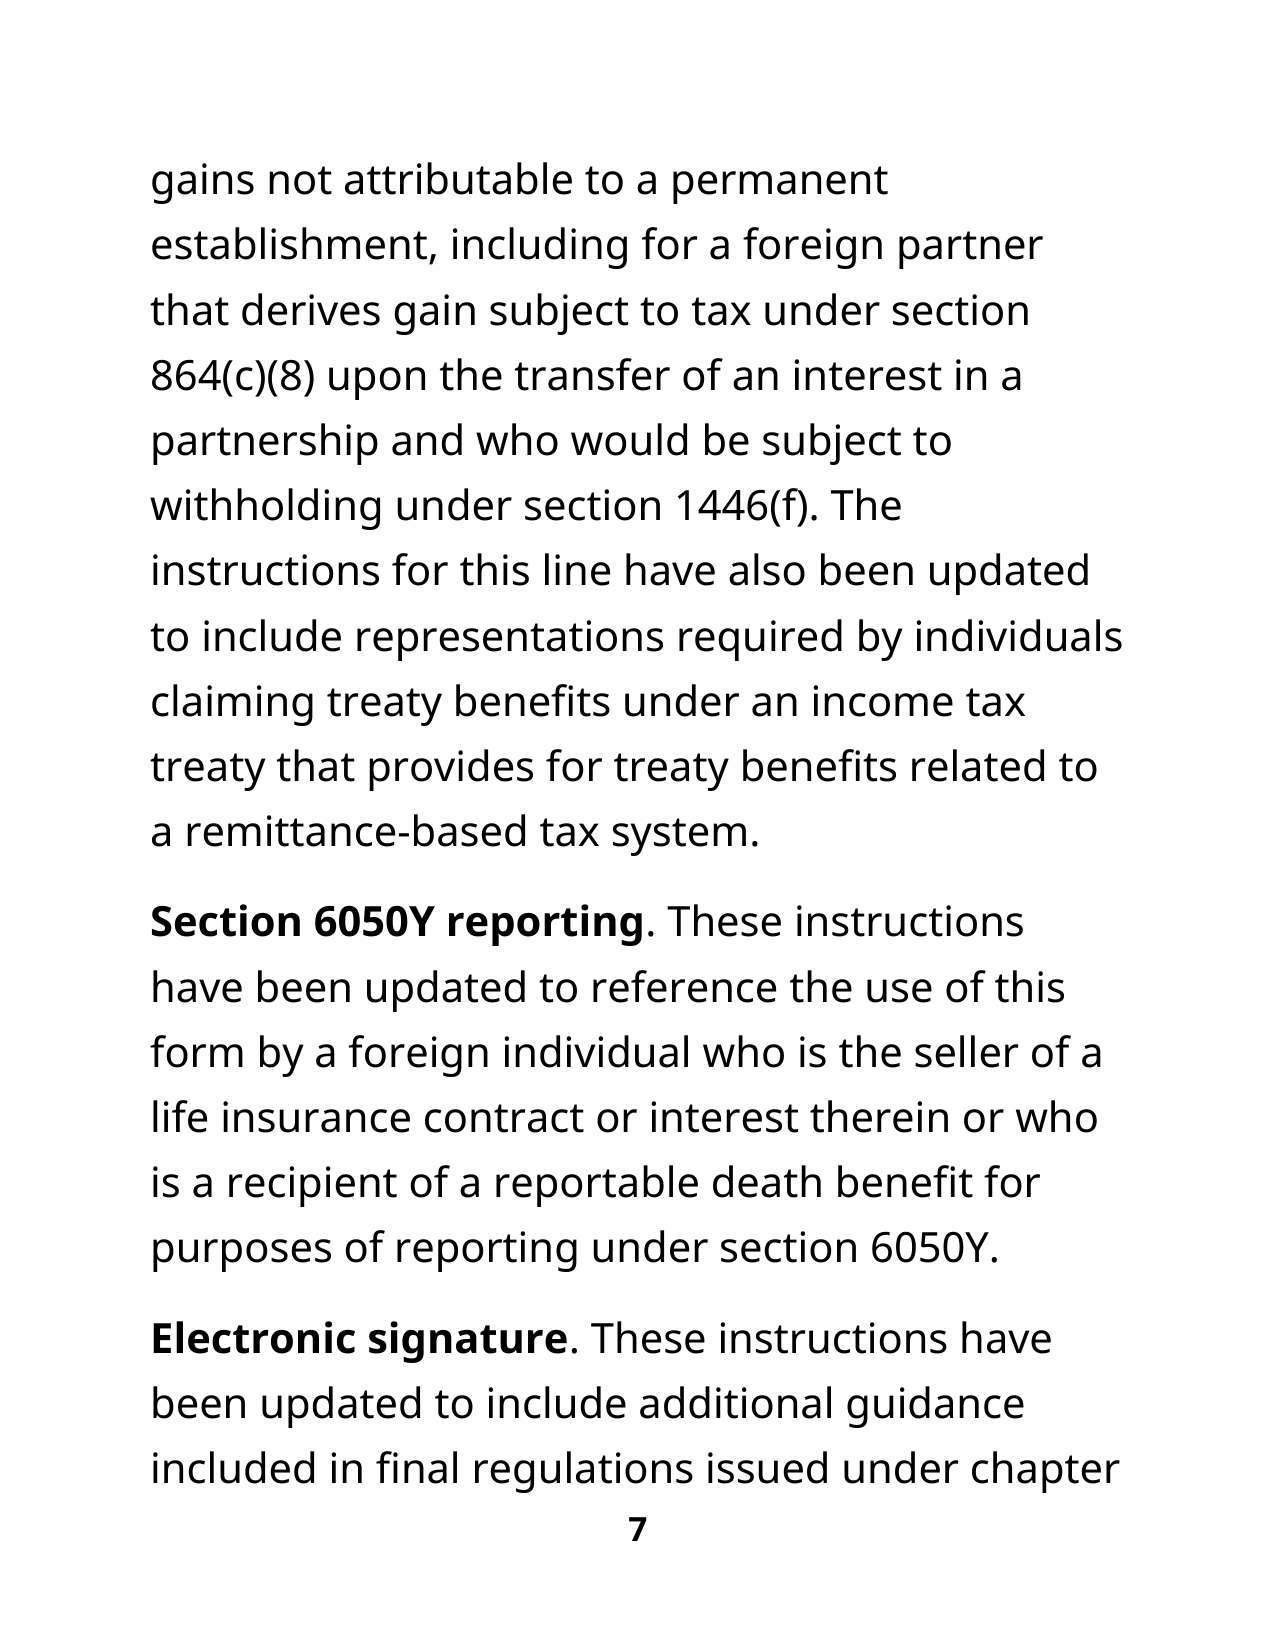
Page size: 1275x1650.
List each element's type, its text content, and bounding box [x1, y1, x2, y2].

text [150, 150, 1125, 859]
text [150, 1308, 1125, 1496]
text Section 6050Y reporting. These instructions have been updated to reference the use of this form by a foreign individual who is the seller of a life insurance contract or interest therein or who is a recipient of a reportable death benefit for purposes of reporting under section 6050Y. [150, 892, 1125, 1275]
